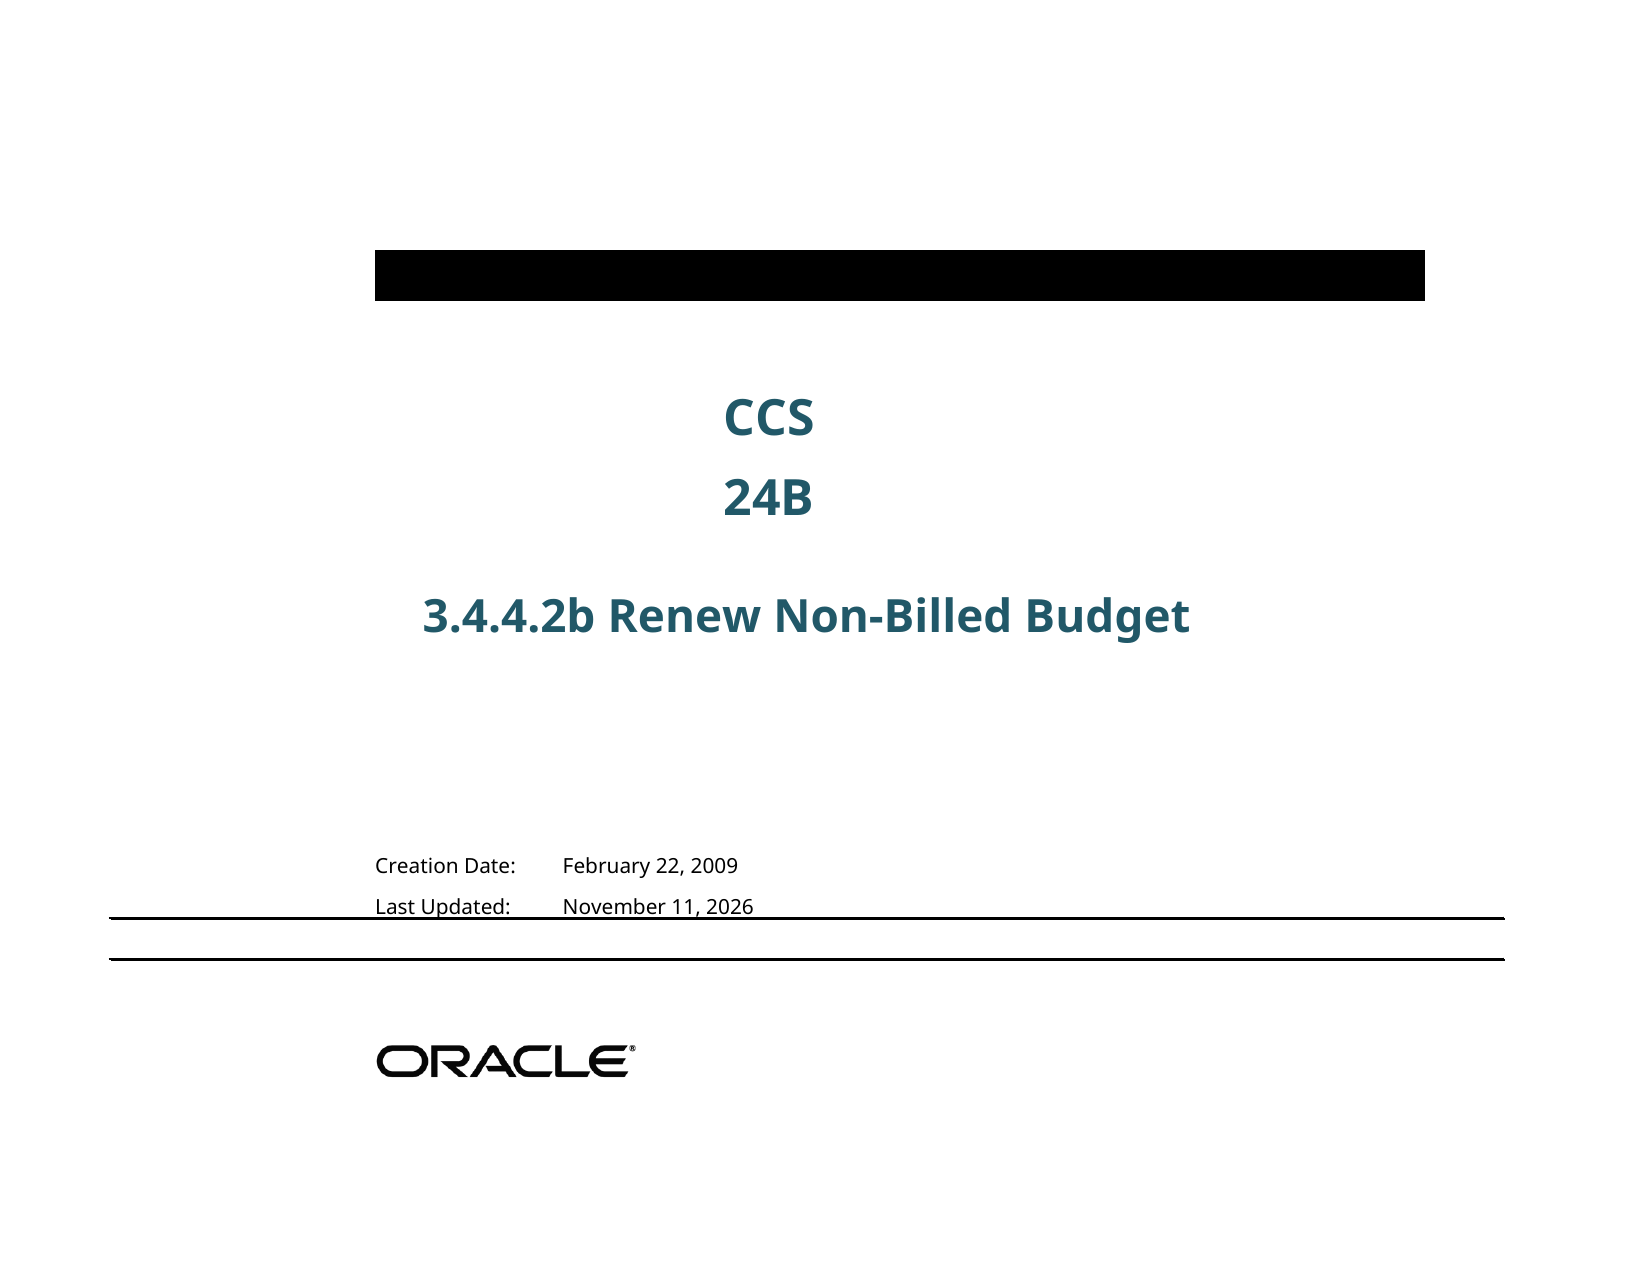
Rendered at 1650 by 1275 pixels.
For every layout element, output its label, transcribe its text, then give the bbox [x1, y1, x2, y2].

title 24B [112, 462, 1425, 530]
text 3.4.4.2b Renew Non-Billed Budget [112, 584, 1500, 646]
title CCS [112, 382, 1425, 450]
text Last Updated: January 21, 2025 [375, 892, 1500, 917]
text Creation Date: February 22, 2009 [375, 851, 1500, 879]
picture [369, 1039, 641, 1083]
